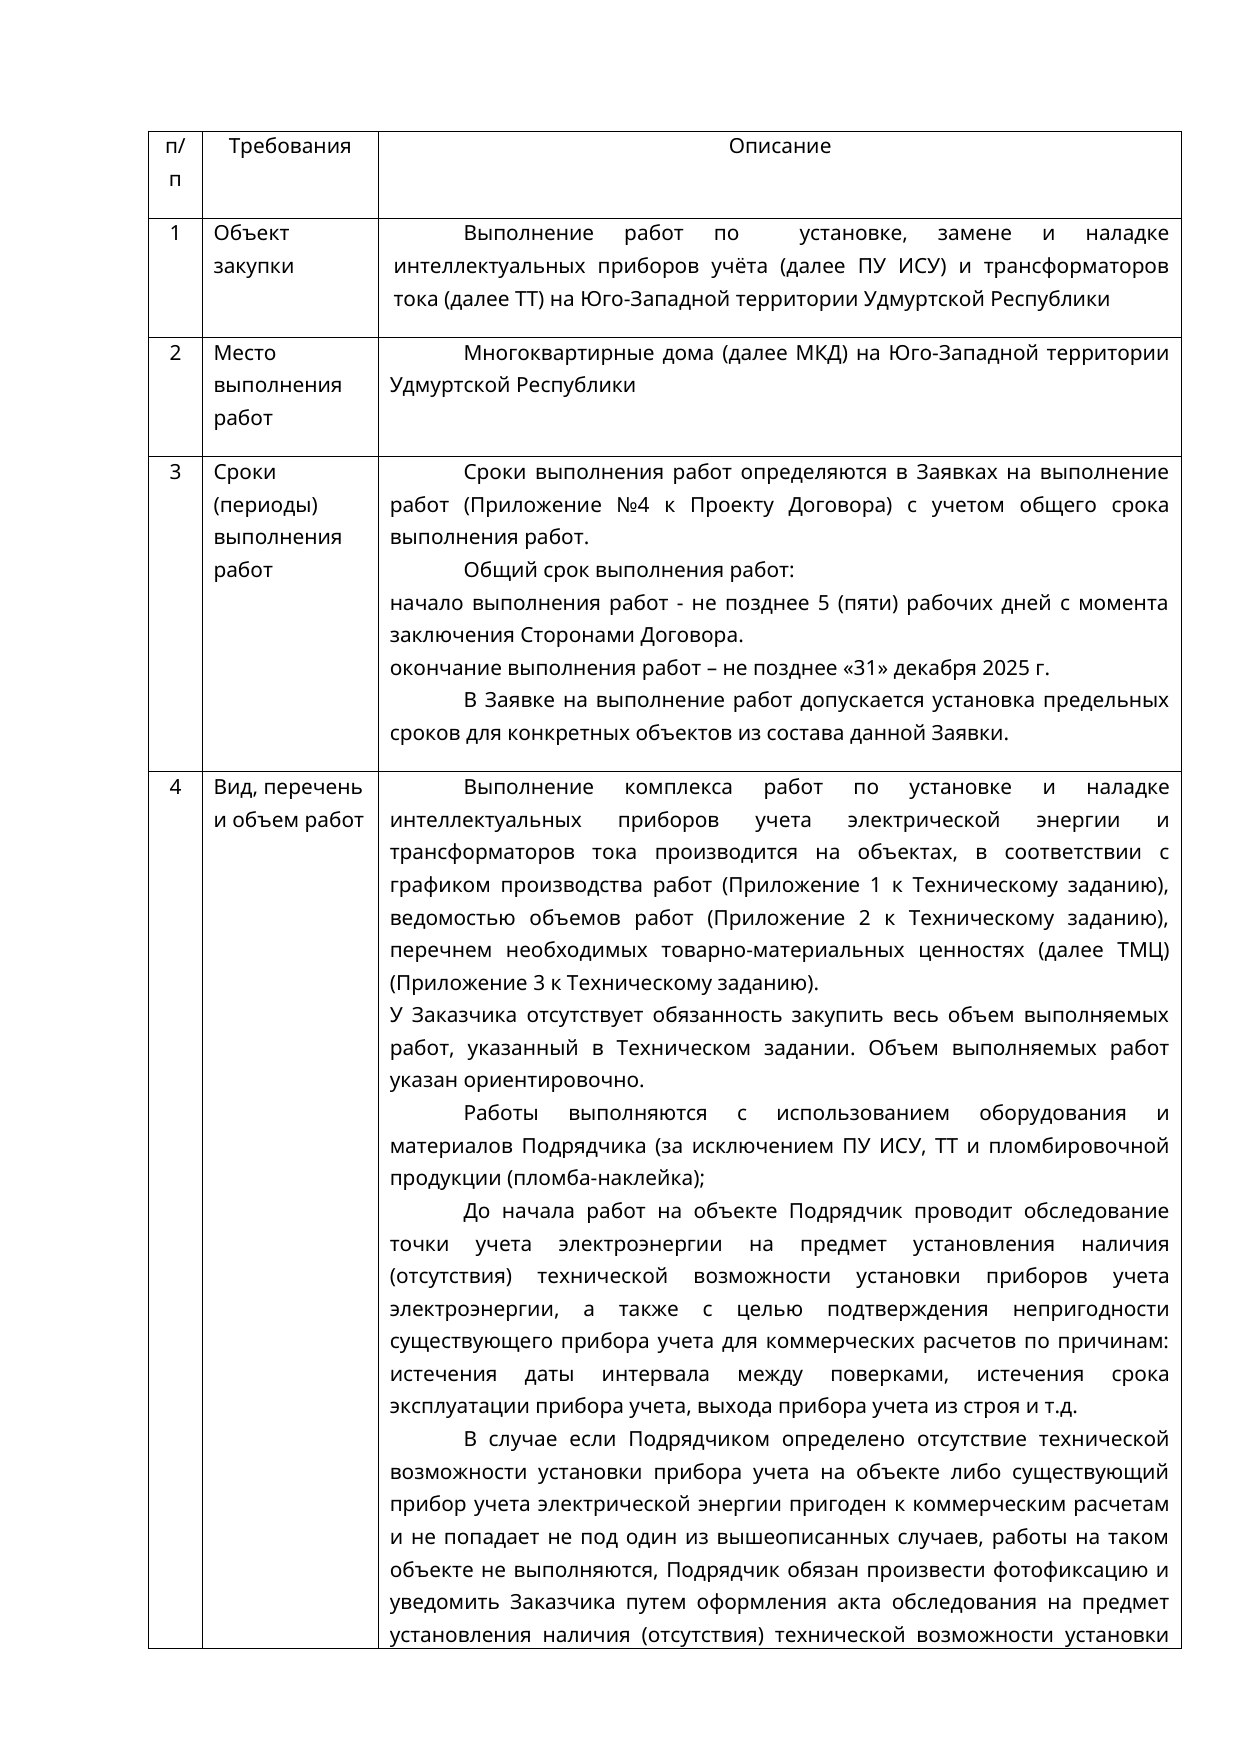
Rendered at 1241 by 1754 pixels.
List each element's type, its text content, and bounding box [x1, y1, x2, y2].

table_cell 4 [149, 772, 202, 1648]
table_cell Сроки выполнения работ определяются в Заявках на выполнение работ (Приложение №4 к Проекту Договора) с учетом общего срока выполнения работ. Общий срок выполнения работ: начало выполнения работ - не позднее 5 (пяти) рабочих дней с момента заключения Сторонами Договора. окончание выполнения работ – не позднее «31» декабря 2025 г. В Заявке на выполнение работ допускается установка предельных сроков для конкретных объектов из состава данной Заявки. [379, 457, 1181, 771]
table_cell 3 [149, 457, 202, 771]
table_header п/п [149, 132, 202, 217]
table_cell Сроки (периоды) выполнения работ [203, 457, 378, 771]
table_cell Объект закупки [203, 219, 378, 337]
table_cell Многоквартирные дома (далее МКД) на Юго-Западной территории Удмуртской Республики [379, 338, 1181, 456]
table_cell 1 [149, 219, 202, 337]
table_header Описание [379, 132, 1181, 217]
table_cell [203, 772, 378, 1648]
table_cell Выполнение работ по установке, замене и наладке интеллектуальных приборов учёта (далее ПУ ИСУ) и трансформаторов тока (далее ТТ) на Юго-Западной территории Удмуртской Республики [379, 219, 1181, 337]
table_header Требования [203, 132, 378, 217]
table_cell 2 [149, 338, 202, 456]
table_cell Место выполнения работ [203, 338, 378, 456]
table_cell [379, 772, 1181, 1648]
